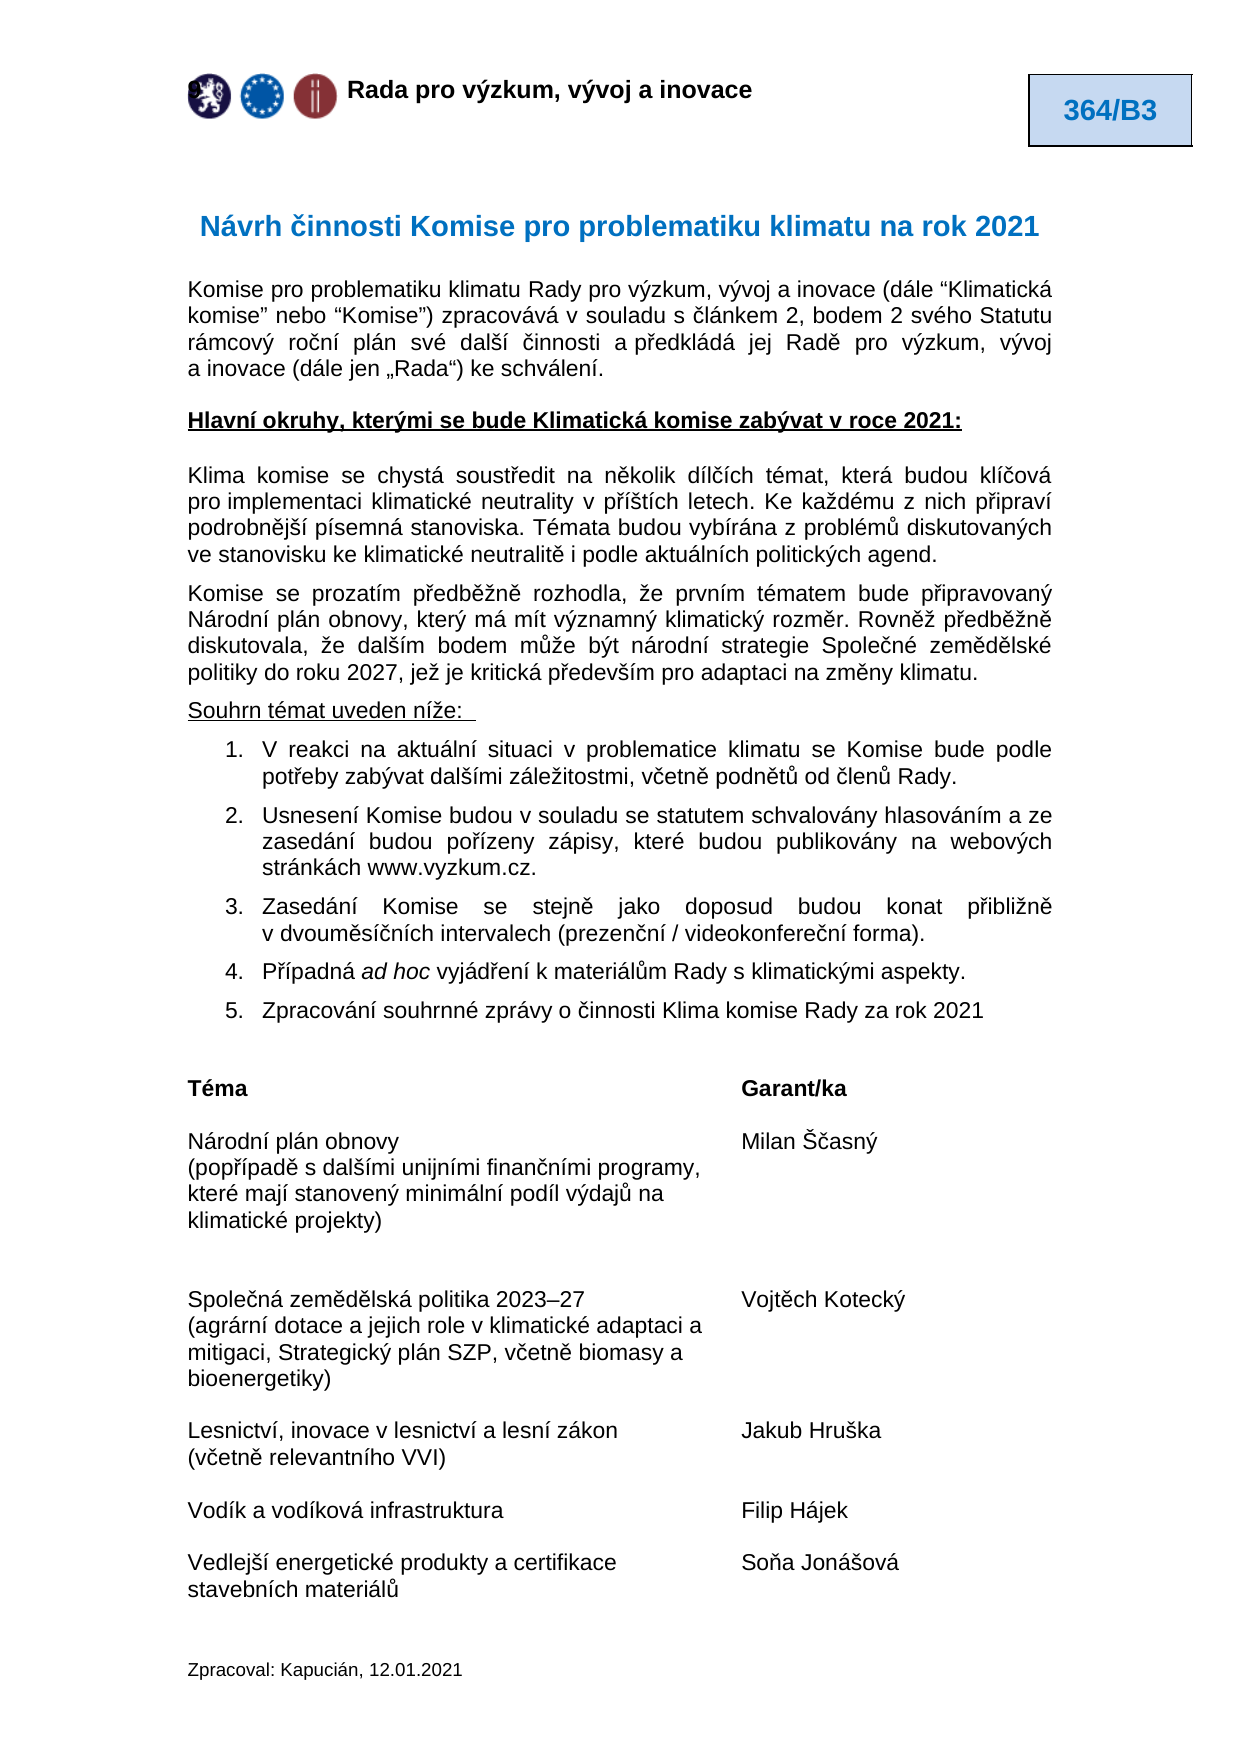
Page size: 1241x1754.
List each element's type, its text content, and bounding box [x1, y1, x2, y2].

text Komise se prozatím předběžně rozhodla, že prvním tématem bude připravovaný Národní plán obnovy, který má mít významný klimatický rozměr. Rovněž předběžně diskutovala, že dalším bodem může být národní strategie Společné zemědělské politiky do roku 2027, jež je kritická především pro adaptaci na změny klimatu. [187, 579, 1053, 685]
table_cell Společná zemědělská politika 2023–27 (agrární dotace a jejich role v klimatické adaptaci a mitigaci, Strategický plán SZP, včetně biomasy a bioenergetiky) [176, 1286, 730, 1417]
table_cell Soňa Jonášová [730, 1549, 1063, 1602]
table_cell Milan Ščasný [730, 1128, 1063, 1286]
table_cell Vojtěch Kotecký [730, 1286, 1063, 1417]
text Návrh činnosti Komise pro problematiku klimatu na rok 2021 [187, 209, 1053, 243]
list Případná ad hoc vyjádření k materiálům Rady s klimatickými aspekty. [225, 958, 1053, 985]
table_cell Vodík a vodíková infrastruktura [176, 1497, 730, 1549]
table_cell Národní plán obnovy (popřípadě s dalšími unijními finančními programy, které mají stanovený minimální podíl výdajů na klimatické projekty) [176, 1128, 730, 1286]
text Hlavní okruhy, kterými se bude Klimatická komise zabývat v roce 2021: [187, 407, 1053, 433]
text Klima komise se chystá soustředit na několik dílčích témat, která budou klíčová pro implementaci klimatické neutrality v příštích letech. Ke každému z nich připraví podrobnější písemná stanoviska. Témata budou vybírána z problémů diskutovaných ve stanovisku ke klimatické neutralitě i podle aktuálních politických agend. [187, 462, 1053, 567]
table_cell Jakub Hruška [730, 1418, 1063, 1497]
list Zasedání Komise se stejně jako doposud budou konat přibližně v dvouměsíčních intervalech (prezenční / videokonfereční forma). [225, 893, 1053, 946]
table_header Garant/ka [730, 1075, 1063, 1128]
list Usnesení Komise budou v souladu se statutem schvalovány hlasováním a ze zasedání budou pořízeny zápisy, které budou publikovány na webových stránkách www.vyzkum.cz. [225, 802, 1053, 881]
list V reakci na aktuální situaci v problematice klimatu se Komise bude podle potřeby zabývat dalšími záležitostmi, včetně podnětů od členů Rady. [225, 736, 1053, 789]
table_cell Filip Hájek [730, 1497, 1063, 1549]
table_header Téma [176, 1075, 730, 1128]
table_cell Lesnictví, inovace v lesnictví a lesní zákon (včetně relevantního VVI) [176, 1418, 730, 1497]
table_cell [176, 1549, 730, 1602]
text Souhrn témat uveden níže: [187, 697, 1053, 724]
list Zpracování souhrnné zprávy o činnosti Klima komise Rady za rok 2021 [225, 997, 1053, 1023]
picture [187, 73, 338, 120]
text Komise pro problematiku klimatu Rady pro výzkum, vývoj a inovace (dále “Klimatická komise” nebo “Komise”) zpracovává v souladu s článkem 2, bodem 2 svého Statutu rámcový roční plán své další činnosti a předkládá jej Radě pro výzkum, vývoj a inovace (dále jen „Rada“) ke schválení. [187, 276, 1053, 382]
